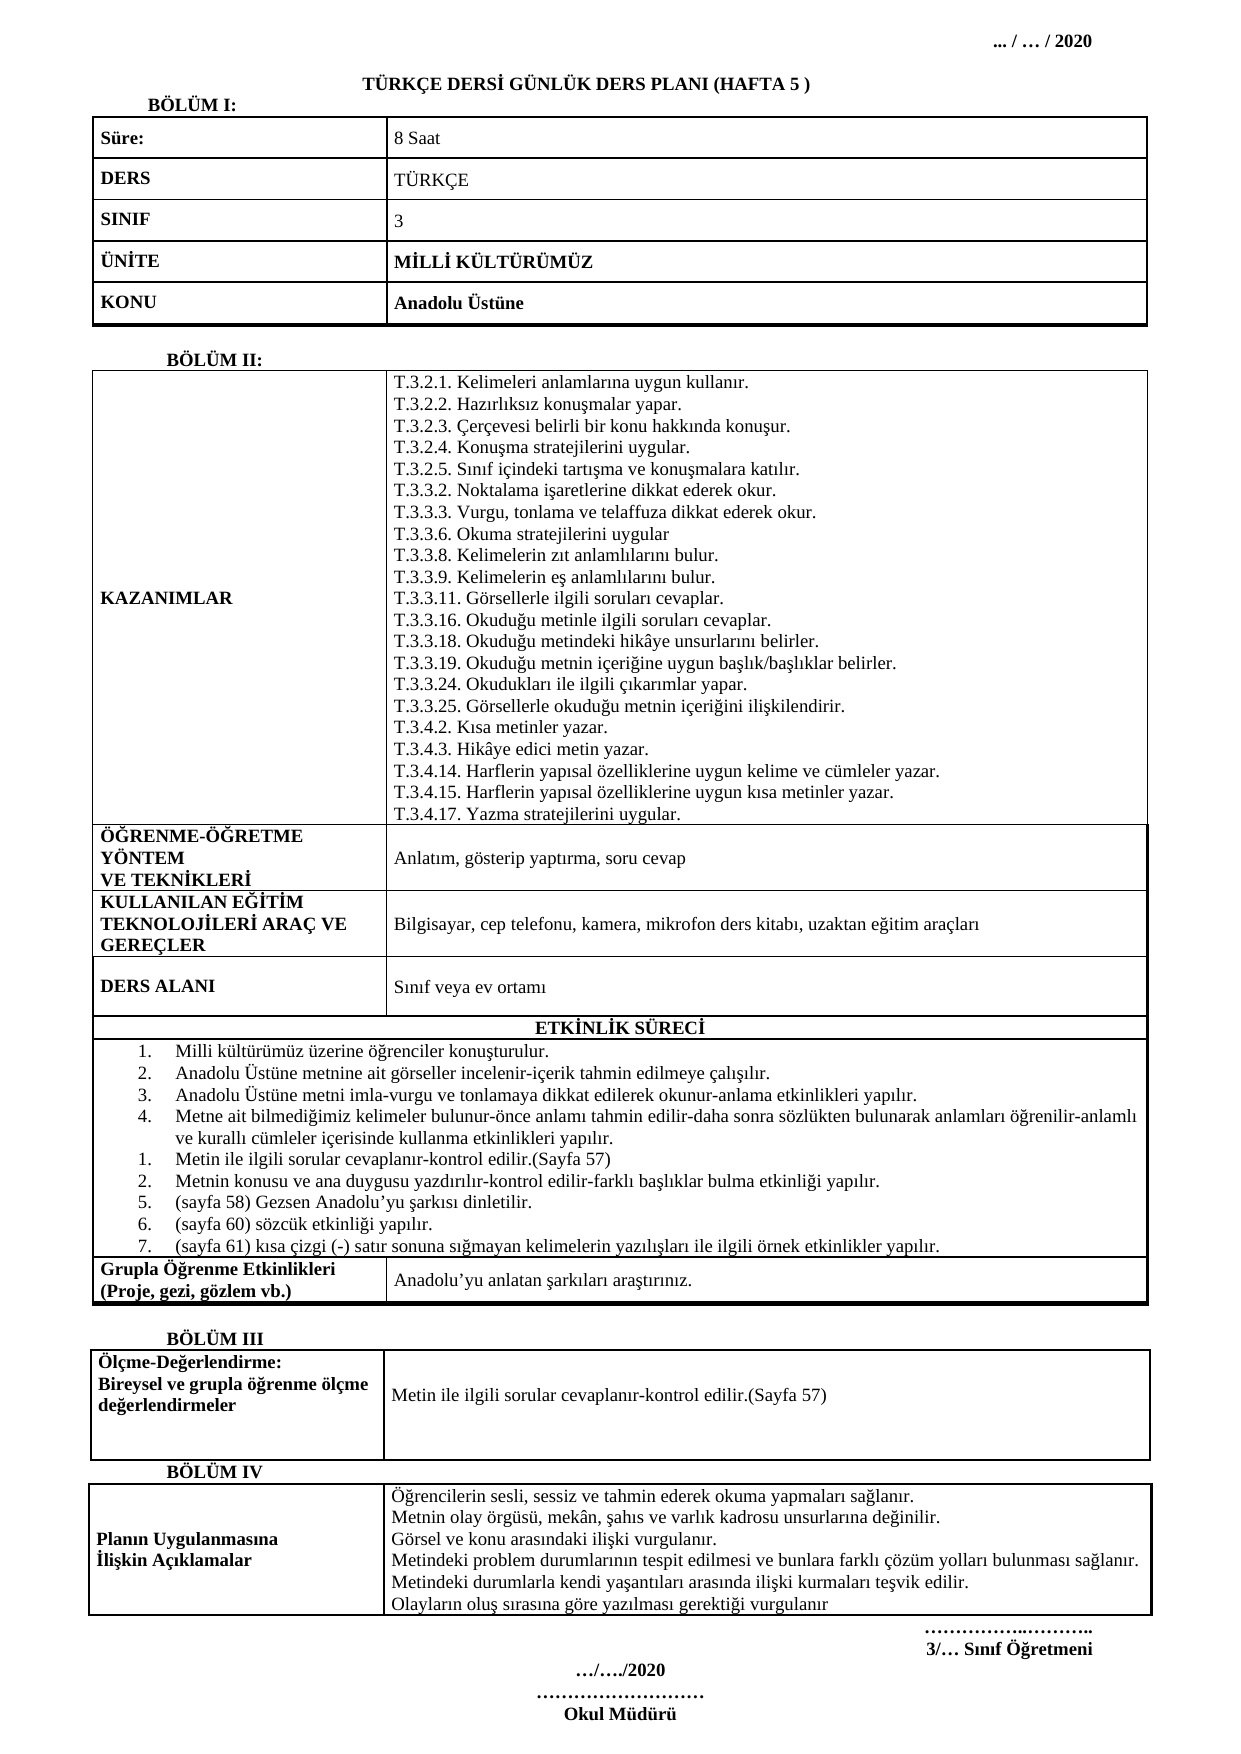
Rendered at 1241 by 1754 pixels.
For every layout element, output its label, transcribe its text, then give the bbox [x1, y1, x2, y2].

table_header KAZANIMLAR [93, 371, 386, 824]
table_cell Milli kültürümüz üzerine öğrenciler konuşturulur. Anadolu Üstüne metnine ait görseller incelenir-içerik tahmin edilmeye çalışılır. Anadolu Üstüne metni imla-vurgu ve tonlamaya dikkat edilerek okunur-anlama etkinlikleri yapılır. Metne ait bilmediğimiz kelimeler bulunur-önce anlamı tahmin edilir-daha sonra sözlükten bulunarak anlamları öğrenilir-anlamlı ve kurallı cümleler içerisinde kullanma etkinlikleri yapılır. Metin ile ilgili sorular cevaplanır-kontrol edilir.(Sayfa 57) Metnin konusu ve ana duygusu yazdırılır-kontrol edilir-farklı başlıklar bulma etkinliği yapılır. (sayfa 58) Gezsen Anadolu’yu şarkısı dinletilir. (sayfa 60) sözcük etkinliği yapılır. (sayfa 61) kısa çizgi (-) satır sonuna sığmayan kelimelerin yazılışları ile ilgili örnek etkinlikler yapılır. [94, 1040, 1146, 1256]
text ……………………… [148, 1681, 1092, 1702]
text BÖLÜM I: [148, 94, 1092, 116]
text TÜRKÇE DERSİ GÜNLÜK DERS PLANI (HAFTA 5 ) [148, 73, 1092, 94]
table_cell ETKİNLİK SÜRECİ [94, 1017, 1146, 1038]
table_header T.3.2.1. Kelimeleri anlamlarına uygun kullanır. T.3.2.2. Hazırlıksız konuşmalar yapar. T.3.2.3. Çerçevesi belirli bir konu hakkında konuşur. T.3.2.4. Konuşma stratejilerini uygular. T.3.2.5. Sınıf içindeki tartışma ve konuşmalara katılır. T.3.3.2. Noktalama işaretlerine dikkat ederek okur. T.3.3.3. Vurgu, tonlama ve telaffuza dikkat ederek okur. T.3.3.6. Okuma stratejilerini uygular T.3.3.8. Kelimelerin zıt anlamlılarını bulur. T.3.3.9. Kelimelerin eş anlamlılarını bulur. T.3.3.11. Görsellerle ilgili soruları cevaplar. T.3.3.16. Okuduğu metinle ilgili soruları cevaplar. T.3.3.18. Okuduğu metindeki hikâye unsurlarını belirler. T.3.3.19. Okuduğu metnin içeriğine uygun başlık/başlıklar belirler. T.3.3.24. Okudukları ile ilgili çıkarımlar yapar. T.3.3.25. Görsellerle okuduğu metnin içeriğini ilişkilendirir. T.3.4.2. Kısa metinler yazar. T.3.4.3. Hikâye edici metin yazar. T.3.4.14. Harflerin yapısal özelliklerine uygun kelime ve cümleler yazar. T.3.4.15. Harflerin yapısal özelliklerine uygun kısa metinler yazar. T.3.4.17. Yazma stratejilerini uygular. [387, 371, 1147, 824]
table_cell ÜNİTE [94, 242, 386, 281]
text ……………..……….. [148, 1616, 1092, 1638]
table_header Metin ile ilgili sorular cevaplanır-kontrol edilir.(Sayfa 57) [385, 1351, 1149, 1459]
table_cell DERS ALANI [94, 957, 386, 1015]
table_header Planın Uygulanmasına İlişkin Açıklamalar [90, 1485, 383, 1614]
table_cell DERS [94, 159, 386, 198]
text BÖLÜM II: [148, 349, 1092, 370]
table_cell MİLLİ KÜLTÜRÜMÜZ [388, 242, 1146, 281]
table_cell Sınıf veya ev ortamı [387, 957, 1146, 1015]
table_cell Grupla Öğrenme Etkinlikleri (Proje, gezi, gözlem vb.) [94, 1258, 386, 1301]
table_cell SINIF [94, 200, 386, 240]
text Okul Müdürü [148, 1702, 1092, 1724]
table_header Süre: [94, 118, 386, 157]
subtitle BÖLÜM IV [148, 1461, 1092, 1483]
table_cell Anadolu’yu anlatan şarkıları araştırınız. [387, 1258, 1146, 1301]
text …/…./2020 [148, 1659, 1092, 1681]
table_cell TÜRKÇE [388, 159, 1146, 198]
text ... / … / 2020 [148, 29, 1092, 51]
table_header 8 Saat [388, 118, 1146, 157]
subtitle BÖLÜM III [148, 1327, 1092, 1349]
table_cell Anlatım, gösterip yaptırma, soru cevap [387, 825, 1146, 890]
table_header Ölçme-Değerlendirme: Bireysel ve grupla öğrenme ölçme değerlendirmeler [92, 1351, 383, 1459]
table_header Öğrencilerin sesli, sessiz ve tahmin ederek okuma yapmaları sağlanır. Metnin olay örgüsü, mekân, şahıs ve varlık kadrosu unsurlarına değinilir. Görsel ve konu arasındaki ilişki vurgulanır. Metindeki problem durumlarının tespit edilmesi ve bunlara farklı çözüm yolları bulunması sağlanır. Metindeki durumlarla kendi yaşantıları arasında ilişki kurmaları teşvik edilir. Olayların oluş sırasına göre yazılması gerektiği vurgulanır [385, 1485, 1150, 1614]
table_cell Anadolu Üstüne [388, 283, 1146, 323]
table_cell ÖĞRENME-ÖĞRETME YÖNTEM VE TEKNİKLERİ [93, 825, 386, 890]
table_cell Bilgisayar, cep telefonu, kamera, mikrofon ders kitabı, uzaktan eğitim araçları [387, 891, 1146, 956]
table_cell 3 [388, 200, 1146, 240]
text 3/… Sınıf Öğretmeni [148, 1638, 1092, 1659]
table_cell KONU [94, 283, 386, 323]
table_cell KULLANILAN EĞİTİM TEKNOLOJİLERİ ARAÇ VE GEREÇLER [93, 891, 386, 956]
